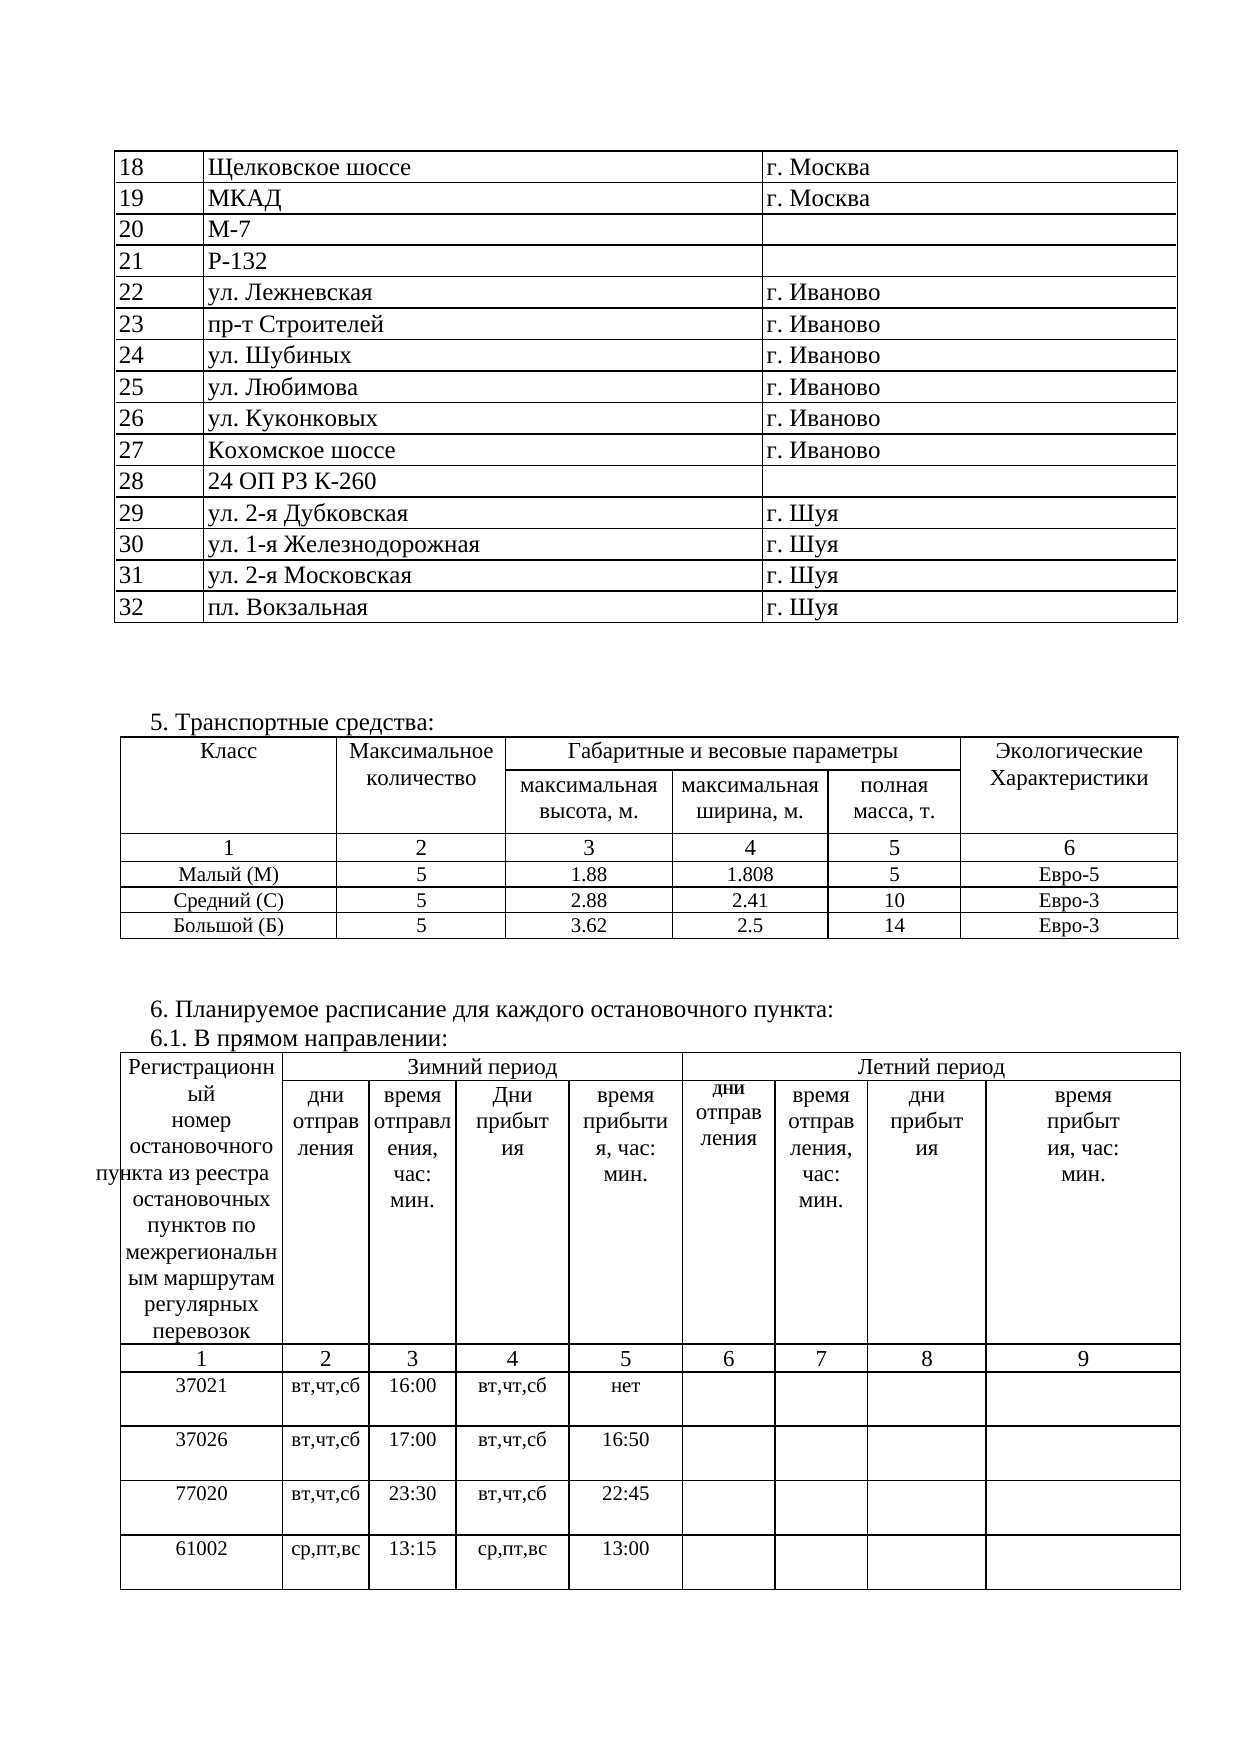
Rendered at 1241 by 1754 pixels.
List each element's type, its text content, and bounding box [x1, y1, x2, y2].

table_cell 31 [115, 560, 203, 590]
table_cell 2 [283, 1345, 368, 1371]
table_cell [987, 1427, 1180, 1480]
table_cell 25 [115, 371, 203, 402]
table_cell 20 [115, 214, 203, 244]
table_cell Малый (М) [121, 862, 336, 886]
table_cell ул. 2-я Московская [204, 561, 762, 590]
table_cell г. Иваново [763, 276, 1177, 307]
table_cell 5 [337, 862, 505, 886]
table_cell [868, 1481, 985, 1534]
table_cell 16:50 [570, 1427, 682, 1480]
table_cell г. Шуя [763, 590, 1177, 622]
table_cell время отправ ления, час: мин. [776, 1081, 867, 1343]
table_cell 13:00 [570, 1536, 682, 1588]
table_cell 18 [115, 152, 203, 181]
table_cell вт,чт,сб [457, 1373, 568, 1425]
table_cell [763, 244, 1177, 276]
text 6.1. В прямом направлении: [150, 1023, 1090, 1052]
table_cell ср,пт,вс [283, 1536, 368, 1588]
table_cell вт,чт,сб [283, 1427, 368, 1480]
table_cell 6 [961, 834, 1177, 861]
table_cell г. Шуя [763, 496, 1177, 527]
table_cell время прибыти я, час: мин. [570, 1081, 682, 1343]
table_cell Евро-5 [961, 862, 1177, 886]
table_cell [683, 1427, 774, 1480]
table_header Габаритные и весовые параметры [506, 738, 960, 769]
table_cell [763, 213, 1177, 244]
table_cell 7 [776, 1345, 867, 1371]
table_cell 2 [337, 834, 505, 861]
table_cell время отправл ения, час: мин. [370, 1081, 455, 1343]
text 6. Планируемое расписание для каждого остановочного пункта: [150, 994, 1090, 1023]
table_cell М-7 [204, 215, 762, 244]
table_cell [776, 1536, 867, 1588]
table_cell 37021 [121, 1373, 282, 1425]
table_cell 23:30 [370, 1481, 455, 1534]
table_cell г. Иваново [763, 339, 1177, 370]
table_cell максимальная ширина, м. [673, 771, 827, 833]
table_cell 24 [115, 340, 203, 370]
table_header Летний период [683, 1053, 1180, 1079]
table_cell нет [570, 1373, 682, 1425]
table_cell 4 [673, 834, 827, 861]
table_cell 10 [829, 888, 960, 912]
table_cell время прибыт ия, час: мин. [987, 1081, 1180, 1343]
table_cell ул. 2-я Дубковская [204, 498, 762, 527]
table_cell вт,чт,сб [283, 1373, 368, 1425]
table_cell Большой (Б) [121, 913, 336, 937]
table_cell ул. Любимова [204, 372, 762, 402]
table_cell 1 [121, 1345, 282, 1371]
table_cell 1.808 [673, 862, 827, 886]
table_cell 30 [115, 529, 203, 559]
table_cell г. Москва [763, 152, 1177, 181]
table_header Максимальное количество [337, 738, 505, 833]
table_cell вт,чт,сб [283, 1481, 368, 1534]
table_cell ул. Лежневская [204, 277, 762, 307]
table_cell [683, 1536, 774, 1588]
table_cell 1 [121, 834, 336, 861]
table_cell 21 [115, 245, 203, 276]
table_cell [987, 1373, 1180, 1425]
table_cell [987, 1536, 1180, 1588]
table_cell ул. Шубиных [204, 340, 762, 370]
table_header Зимний период [283, 1053, 682, 1079]
table_cell Кохомское шоссе [204, 435, 762, 464]
table_cell 2.41 [673, 888, 827, 912]
table_cell 14 [829, 913, 960, 937]
table_cell г. Иваново [763, 370, 1177, 402]
table_cell 16:00 [370, 1373, 455, 1425]
table_cell полная масса, т. [829, 771, 960, 833]
table_cell 24 ОП РЗ К-260 [204, 466, 762, 496]
table_cell ср,пт,вс [457, 1536, 568, 1588]
table_cell 23 [115, 308, 203, 339]
table_cell 17:00 [370, 1427, 455, 1480]
table_cell [776, 1481, 867, 1534]
table_cell 29 [115, 497, 203, 527]
table_cell г. Москва [763, 181, 1177, 213]
table_cell [776, 1373, 867, 1425]
table_cell 3.62 [506, 913, 672, 937]
table_cell 77020 [121, 1481, 282, 1534]
table_cell [868, 1427, 985, 1480]
table_cell Р-132 [204, 246, 762, 276]
table_cell Щелковское шоссе [204, 152, 762, 181]
table_cell пр-т Строителей [204, 309, 762, 339]
table_cell 5 [337, 913, 505, 937]
table_cell 2.5 [673, 913, 827, 937]
table_cell 61002 [121, 1536, 282, 1588]
table_cell 1.88 [506, 862, 672, 886]
table_cell вт,чт,сб [457, 1427, 568, 1480]
table_cell 22 [115, 277, 203, 307]
table_cell Дни прибыт ия [457, 1081, 568, 1343]
table_cell 5 [570, 1345, 682, 1371]
table_cell 28 [115, 466, 203, 496]
table_cell г. Шуя [763, 559, 1177, 590]
table_cell 22:45 [570, 1481, 682, 1534]
table_cell 9 [987, 1345, 1180, 1371]
table_cell Средний (С) [121, 888, 336, 912]
table_cell 5 [829, 834, 960, 861]
table_cell дни отправ ления [283, 1081, 368, 1343]
table_cell ДНИ отправ ления [683, 1081, 774, 1343]
table_cell максимальная высота, м. [506, 771, 672, 833]
table_cell дни прибыт ия [868, 1081, 985, 1343]
table_cell г. Иваново [763, 402, 1177, 433]
table_cell [868, 1373, 985, 1425]
text 5. Транспортные средства: [150, 707, 1090, 736]
table_cell 3 [370, 1345, 455, 1371]
table_cell 5 [337, 888, 505, 912]
table_cell 19 [115, 183, 203, 213]
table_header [121, 1053, 282, 1343]
table_cell [683, 1373, 774, 1425]
table_header Экологические Характеристики [961, 738, 1177, 833]
table_cell [987, 1481, 1180, 1534]
table_cell 13:15 [370, 1536, 455, 1588]
table_cell ул. Куконковых [204, 403, 762, 433]
table_cell 32 [115, 591, 203, 622]
table_cell пл. Вокзальная [204, 592, 762, 622]
table_cell 3 [506, 834, 672, 861]
table_cell г. Иваново [763, 307, 1177, 339]
table_cell [683, 1481, 774, 1534]
table_cell 8 [868, 1345, 985, 1371]
table_cell г. Иваново [763, 433, 1177, 464]
table_cell 26 [115, 403, 203, 433]
table_cell Евро-3 [961, 888, 1177, 912]
table_cell 37026 [121, 1427, 282, 1480]
table_cell г. Шуя [763, 528, 1177, 559]
table_cell [868, 1536, 985, 1588]
table_cell Евро-3 [961, 913, 1177, 937]
table_cell 4 [457, 1345, 568, 1371]
table_header Класс [121, 738, 336, 833]
table_cell [763, 465, 1177, 496]
table_cell 2.88 [506, 888, 672, 912]
table_cell [776, 1427, 867, 1480]
table_cell 6 [683, 1345, 774, 1371]
table_cell вт,чт,сб [457, 1481, 568, 1534]
table_cell МКАД [204, 183, 762, 213]
table_cell 27 [115, 434, 203, 464]
table_cell 5 [829, 862, 960, 886]
table_cell ул. 1-я Железнодорожная [204, 529, 762, 559]
